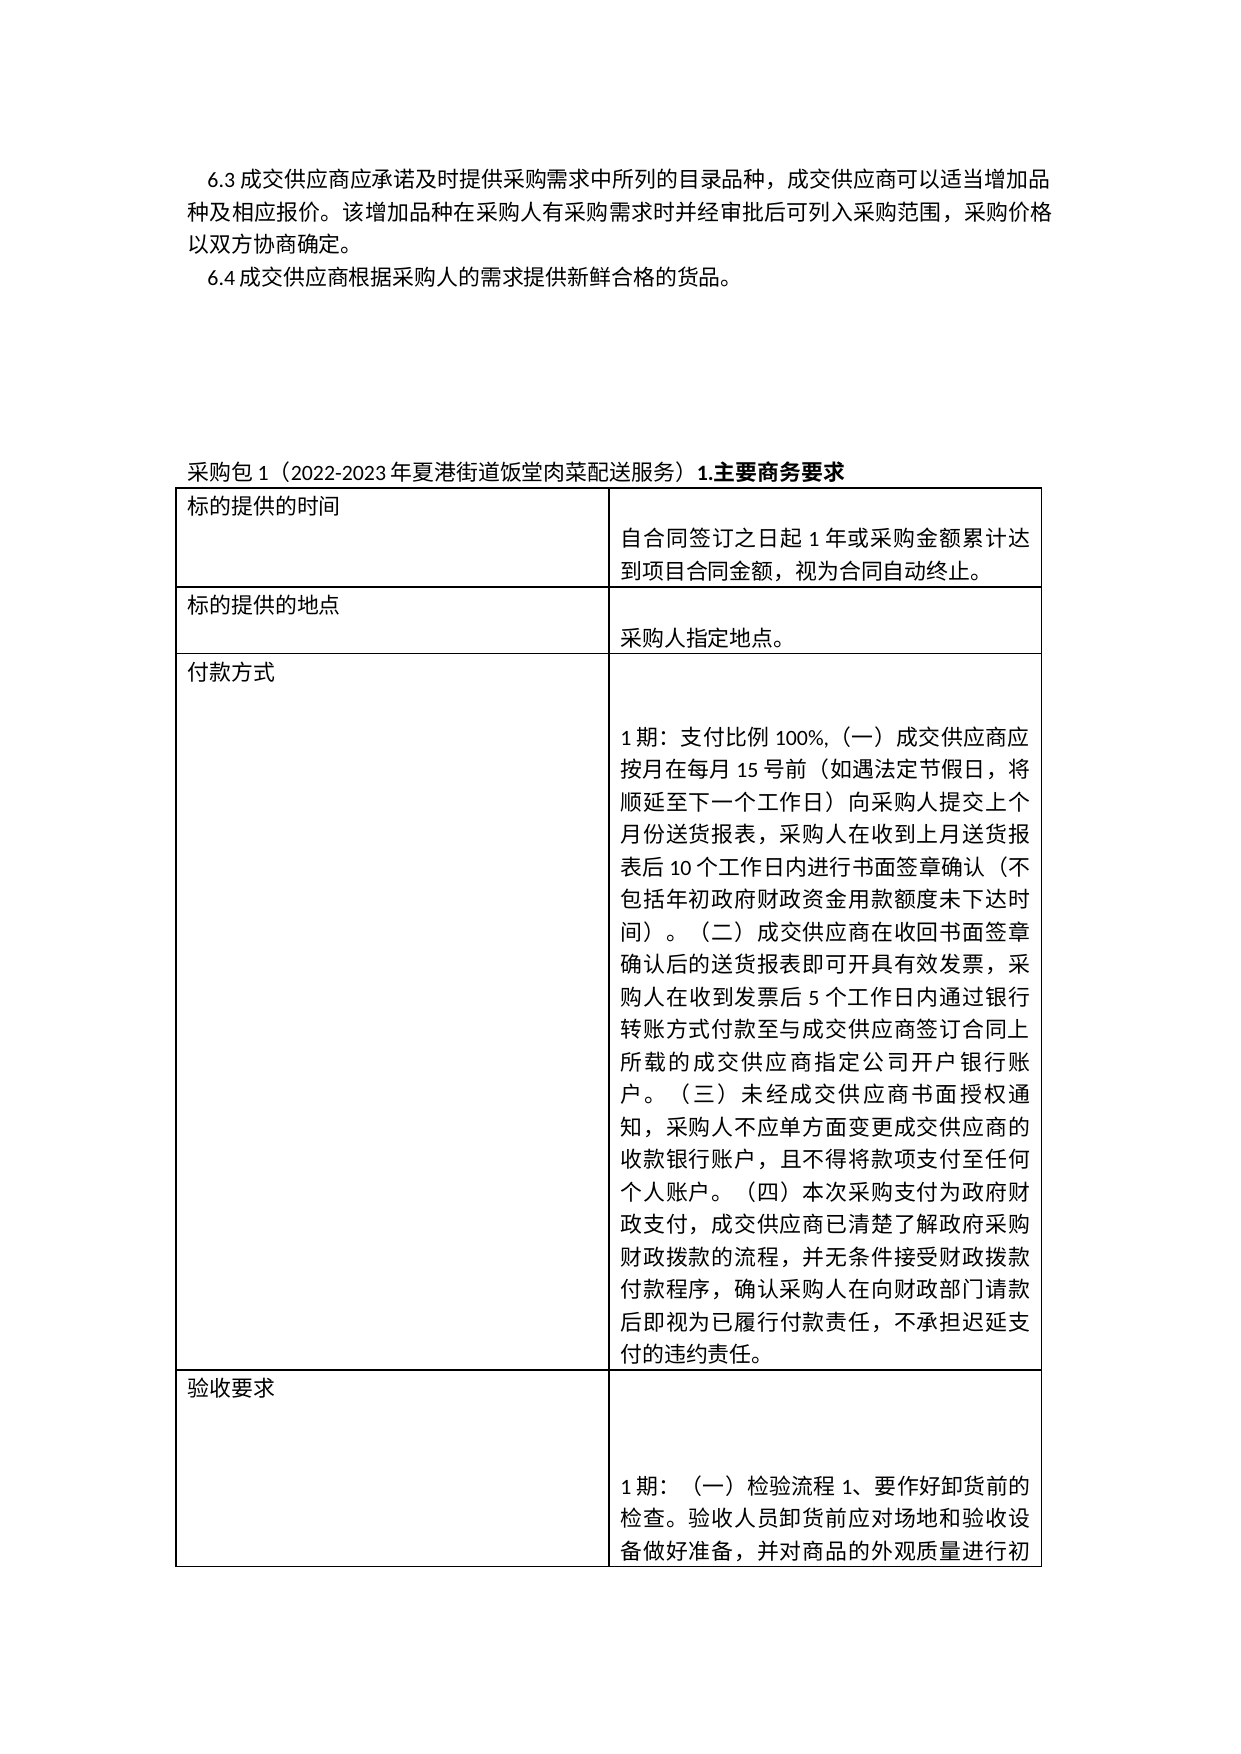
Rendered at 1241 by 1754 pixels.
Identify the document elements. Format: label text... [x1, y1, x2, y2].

table_cell 采购人指定地点。 [610, 588, 1041, 653]
table_cell 1期：支付比例100%,（一）成交供应商应按月在每月15号前（如遇法定节假日，将顺延至下一个工作日）向采购人提交上个月份送货报表，采购人在收到上月送货报表后10个工作日内进行书面签章确认（不包括年初政府财政资金用款额度未下达时间）。（二）成交供应商在收回书面签章确认后的送货报表即可开具有效发票，采购人在收到发票后5个工作日内通过银行转账方式付款至与成交供应商签订合同上所载的成交供应商指定公司开户银行账户。（三）未经成交供应商书面授权通知，采购人不应单方面变更成交供应商的收款银行账户，且不得将款项支付至任何个人账户。（四）本次采购支付为政府财政支付，成交供应商已清楚了解政府采购财政拨款的流程，并无条件接受财政拨款付款程序，确认采购人在向财政部门请款后即视为已履行付款责任，不承担迟延支付的违约责任。 [610, 654, 1041, 1369]
table_header 标的提供的时间 [177, 489, 608, 586]
table_cell 付款方式 [177, 654, 608, 1369]
text 6.4成交供应商根据采购人的需求提供新鲜合格的货品。 [187, 259, 1053, 292]
table_header 自合同签订之日起1年或采购金额累计达到项目合同金额，视为合同自动终止。 [610, 489, 1041, 586]
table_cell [610, 1371, 1041, 1566]
table_cell 标的提供的地点 [177, 588, 608, 653]
text 采购包1（2022-2023年夏港街道饭堂肉菜配送服务）1.主要商务要求 [187, 454, 1053, 487]
table_cell 验收要求 [177, 1371, 608, 1566]
text 6.3 成交供应商应承诺及时提供采购需求中所列的目录品种，成交供应商可以适当增加品种及相应报价。该增加品种在采购人有采购需求时并经审批后可列入采购范围，采购价格以双方协商确定。 [187, 162, 1053, 259]
